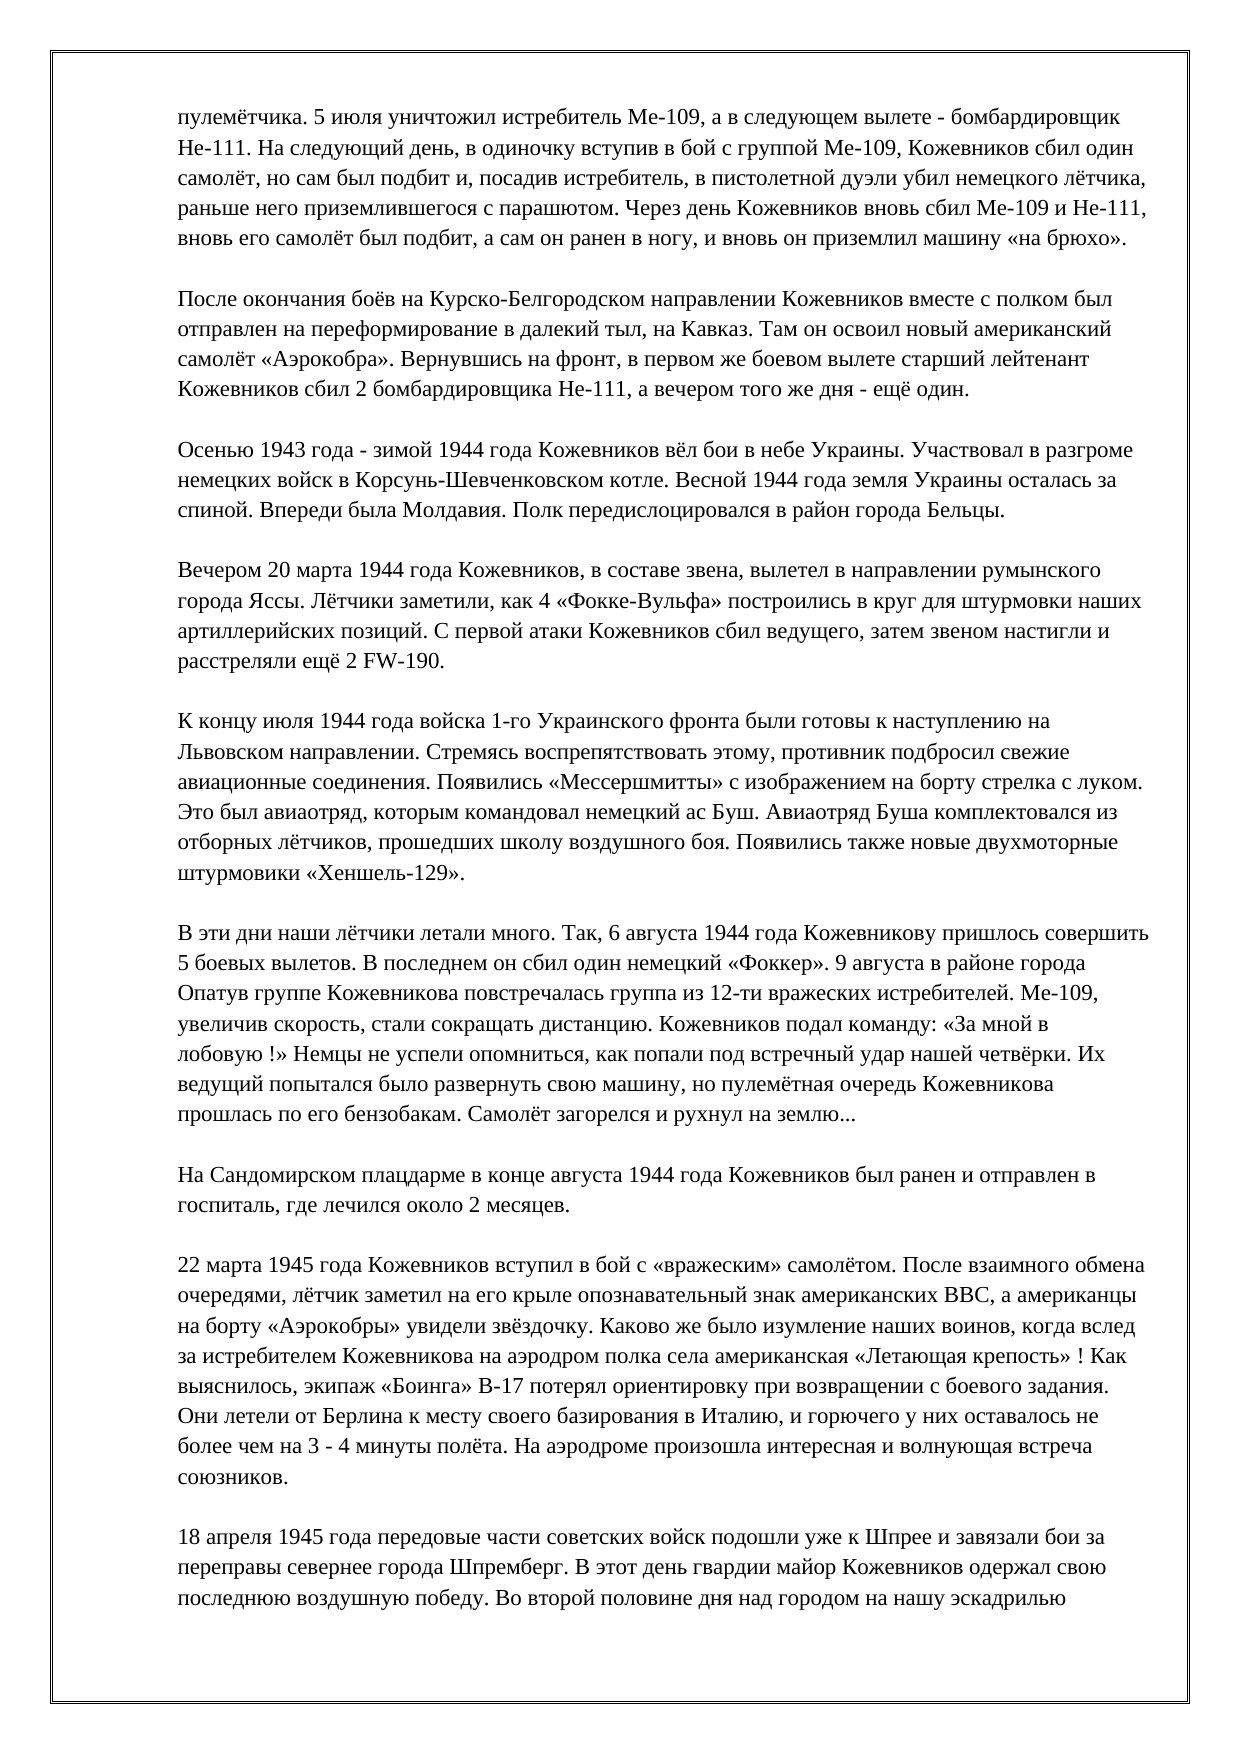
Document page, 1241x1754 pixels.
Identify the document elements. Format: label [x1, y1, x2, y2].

text [177, 103, 1152, 1610]
